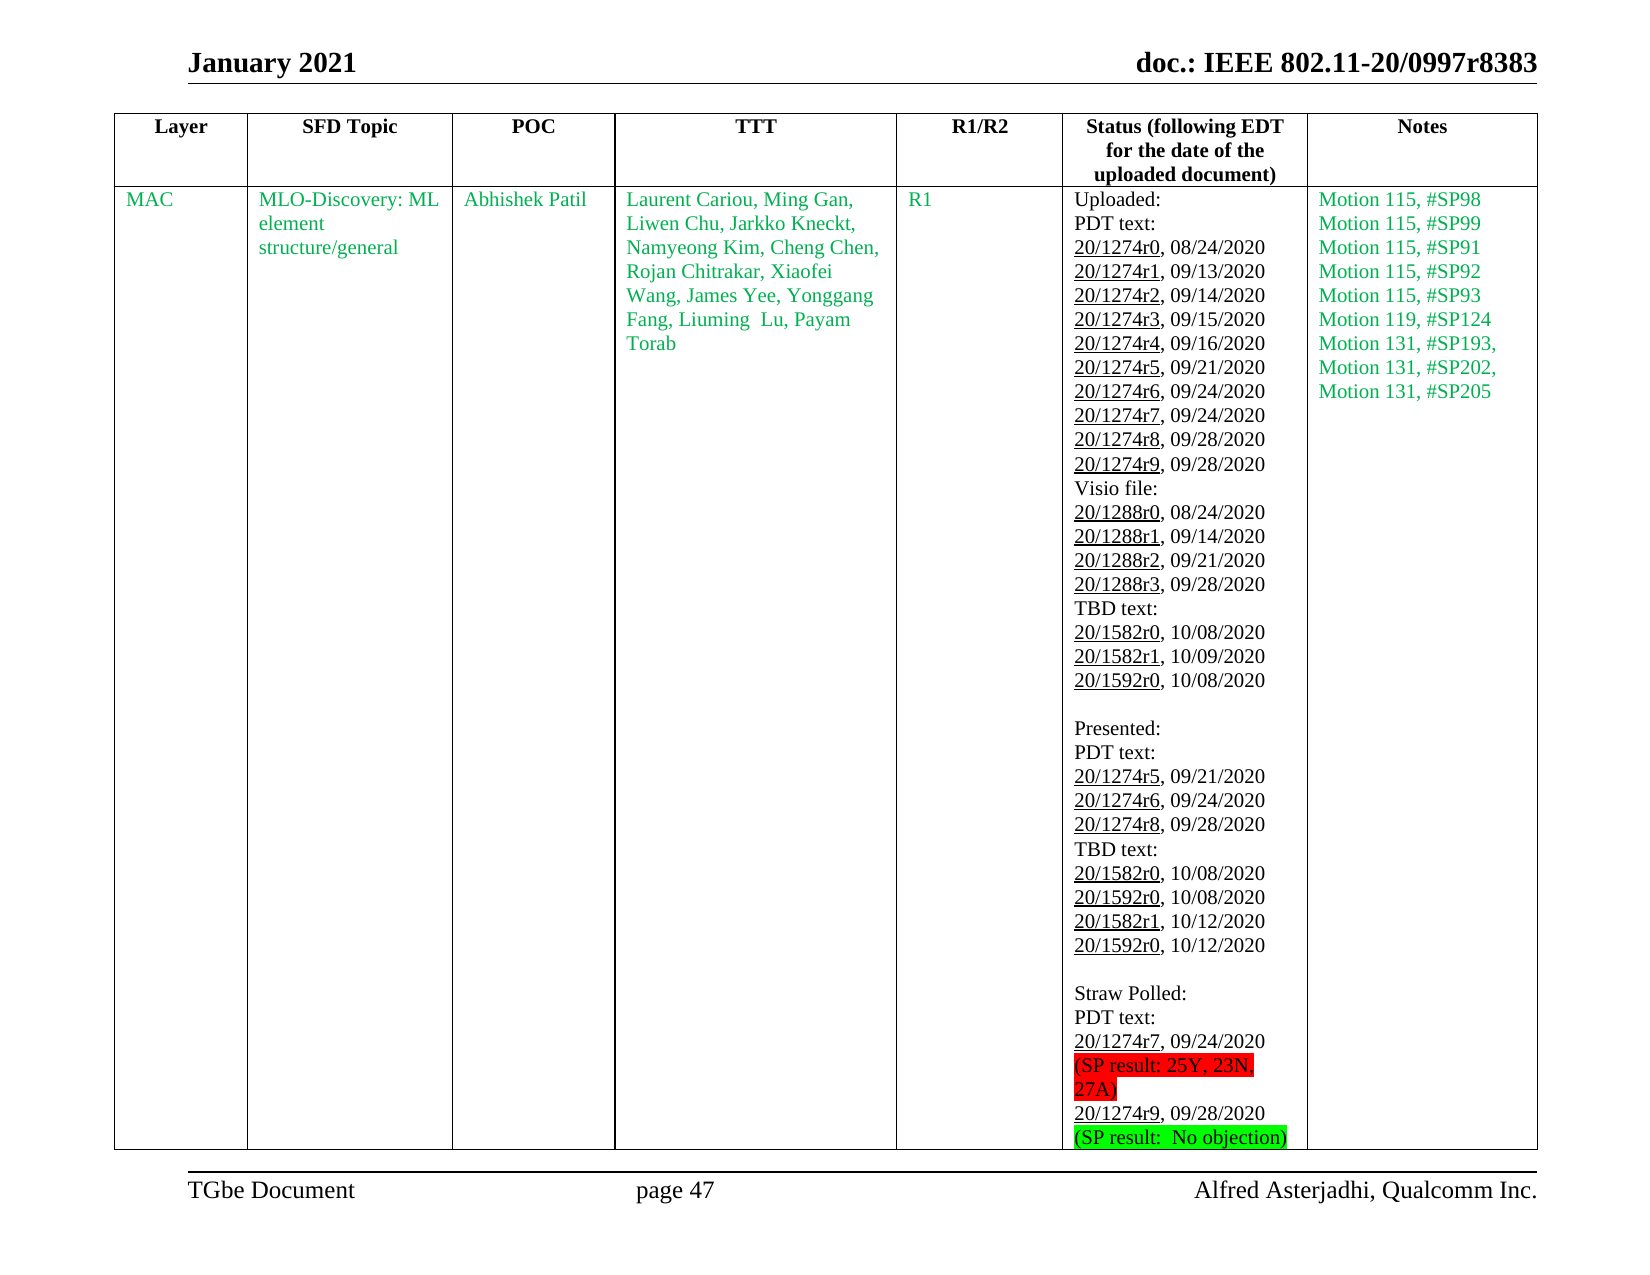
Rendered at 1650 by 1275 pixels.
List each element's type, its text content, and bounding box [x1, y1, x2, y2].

table_header POC [453, 114, 614, 186]
table_header Layer [115, 114, 247, 186]
table_header SFD Topic [248, 114, 452, 186]
table_header Status (following EDT for the date of the uploaded document) [1063, 114, 1307, 186]
table_header Notes [1308, 114, 1537, 186]
table_header TTT [616, 114, 896, 186]
table_header R1/R2 [897, 114, 1062, 186]
table_cell R1 [897, 187, 1062, 1149]
table_cell Abhishek Patil [453, 187, 614, 1149]
table_cell MLO-Discovery: ML element structure/general [248, 187, 452, 1149]
table_cell MAC [115, 187, 247, 1149]
